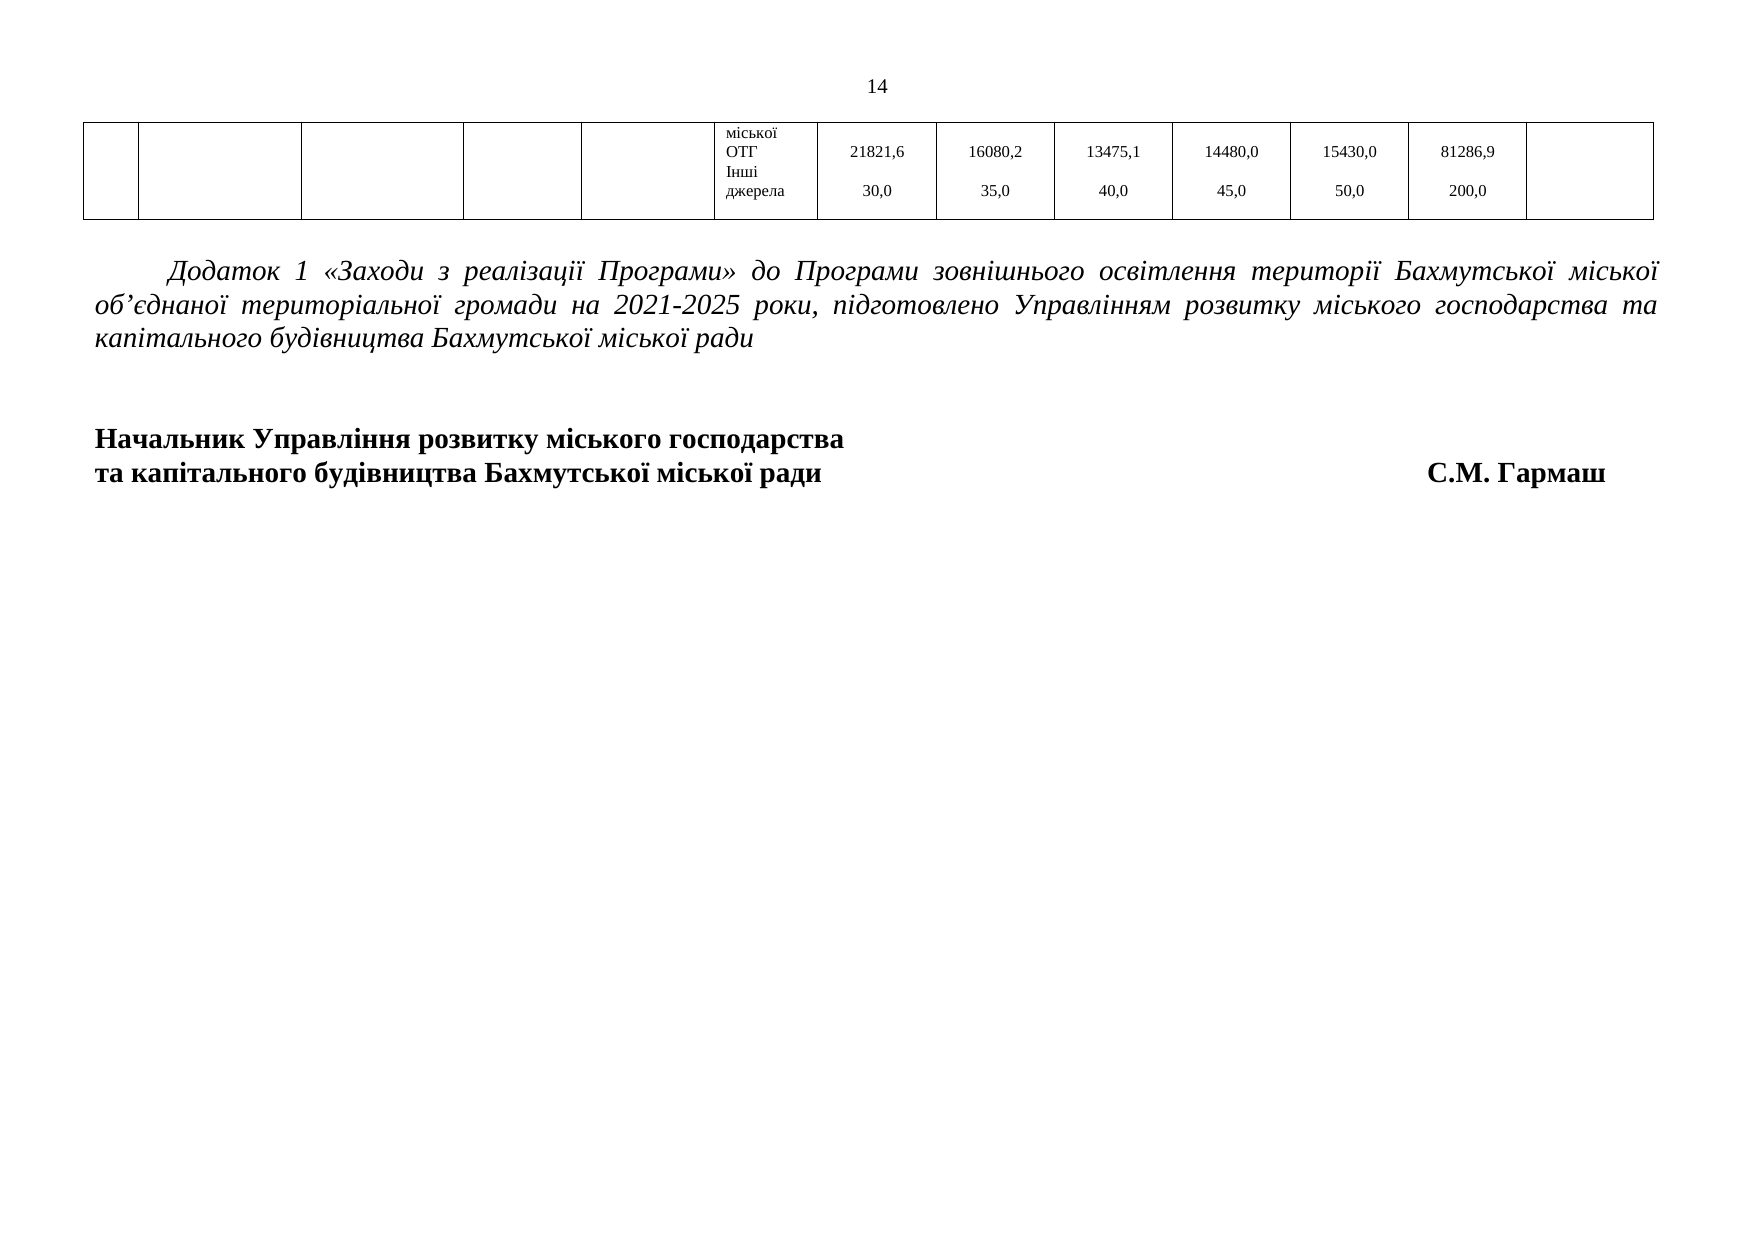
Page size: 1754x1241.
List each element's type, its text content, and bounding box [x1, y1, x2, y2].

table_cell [1173, 123, 1290, 219]
text Начальник Управління розвитку міського господарства [94, 421, 1659, 455]
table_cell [818, 123, 936, 219]
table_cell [937, 123, 1054, 219]
table_cell [1527, 123, 1653, 219]
table_cell [84, 123, 138, 219]
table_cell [139, 123, 301, 219]
table_cell [302, 123, 463, 219]
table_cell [1291, 123, 1408, 219]
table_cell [1409, 123, 1526, 219]
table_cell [715, 123, 817, 219]
text Додаток 1 «Заходи з реалізації Програми» до Програми зовнішнього освітлення території Бахмутської міської об’єднаної територіальної громади на 2021-2025 роки, підготовлено Управлінням розвитку міського господарства та капітального будівництва Бахмутської міської ради [94, 253, 1659, 354]
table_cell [1055, 123, 1172, 219]
table_cell [464, 123, 581, 219]
text та капітального будівництва Бахмутської міської ради С.М. Гармаш [94, 455, 1659, 488]
table_cell [582, 123, 714, 219]
